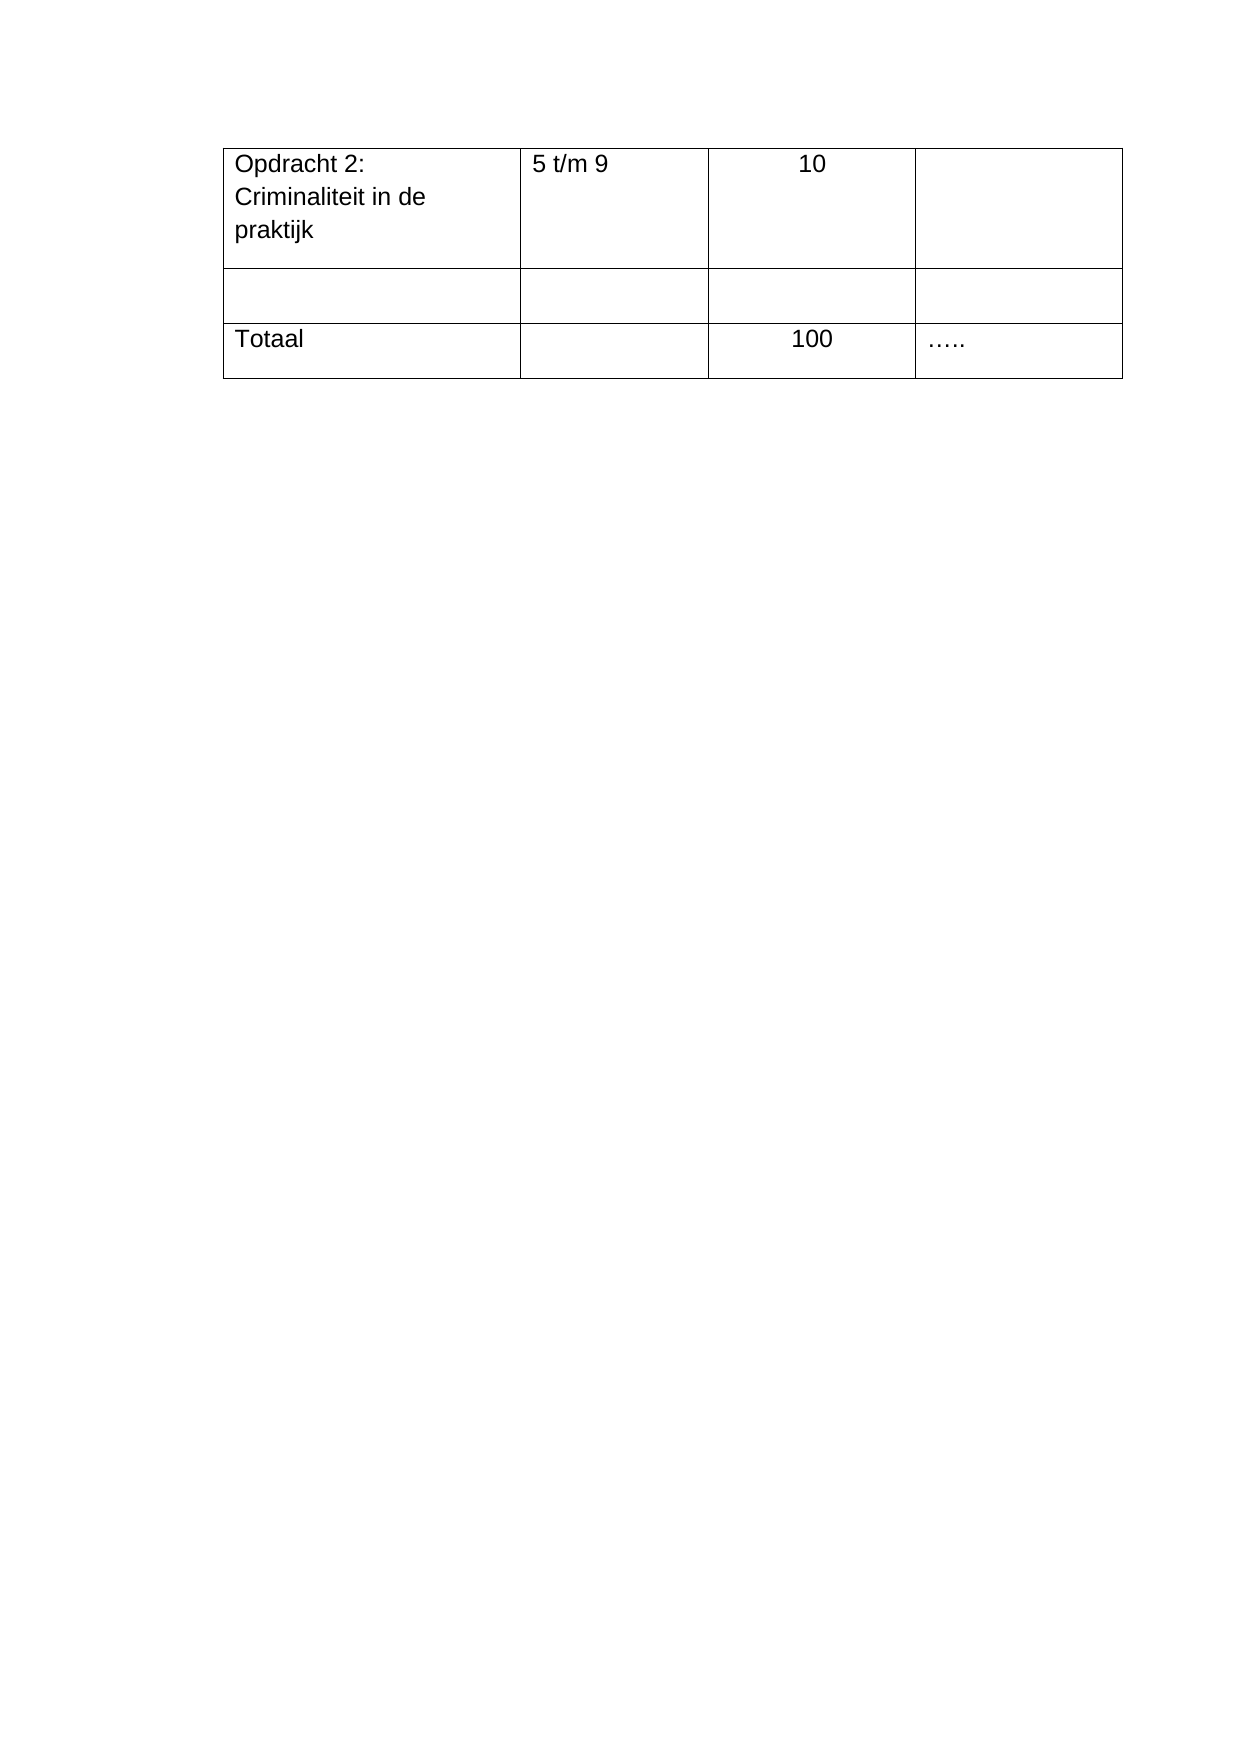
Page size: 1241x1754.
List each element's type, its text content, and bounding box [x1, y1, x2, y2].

table_cell 100 [709, 324, 915, 378]
table_cell Totaal [224, 324, 520, 378]
table_cell [521, 269, 708, 323]
table_cell [521, 324, 708, 378]
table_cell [224, 149, 520, 268]
table_cell ….. [916, 324, 1122, 378]
table_cell 5 t/m 9 [521, 149, 708, 268]
table_cell [916, 269, 1122, 323]
table_cell [916, 149, 1122, 268]
table_cell 10 [709, 149, 915, 268]
table_cell [224, 269, 520, 323]
table_cell [709, 269, 915, 323]
